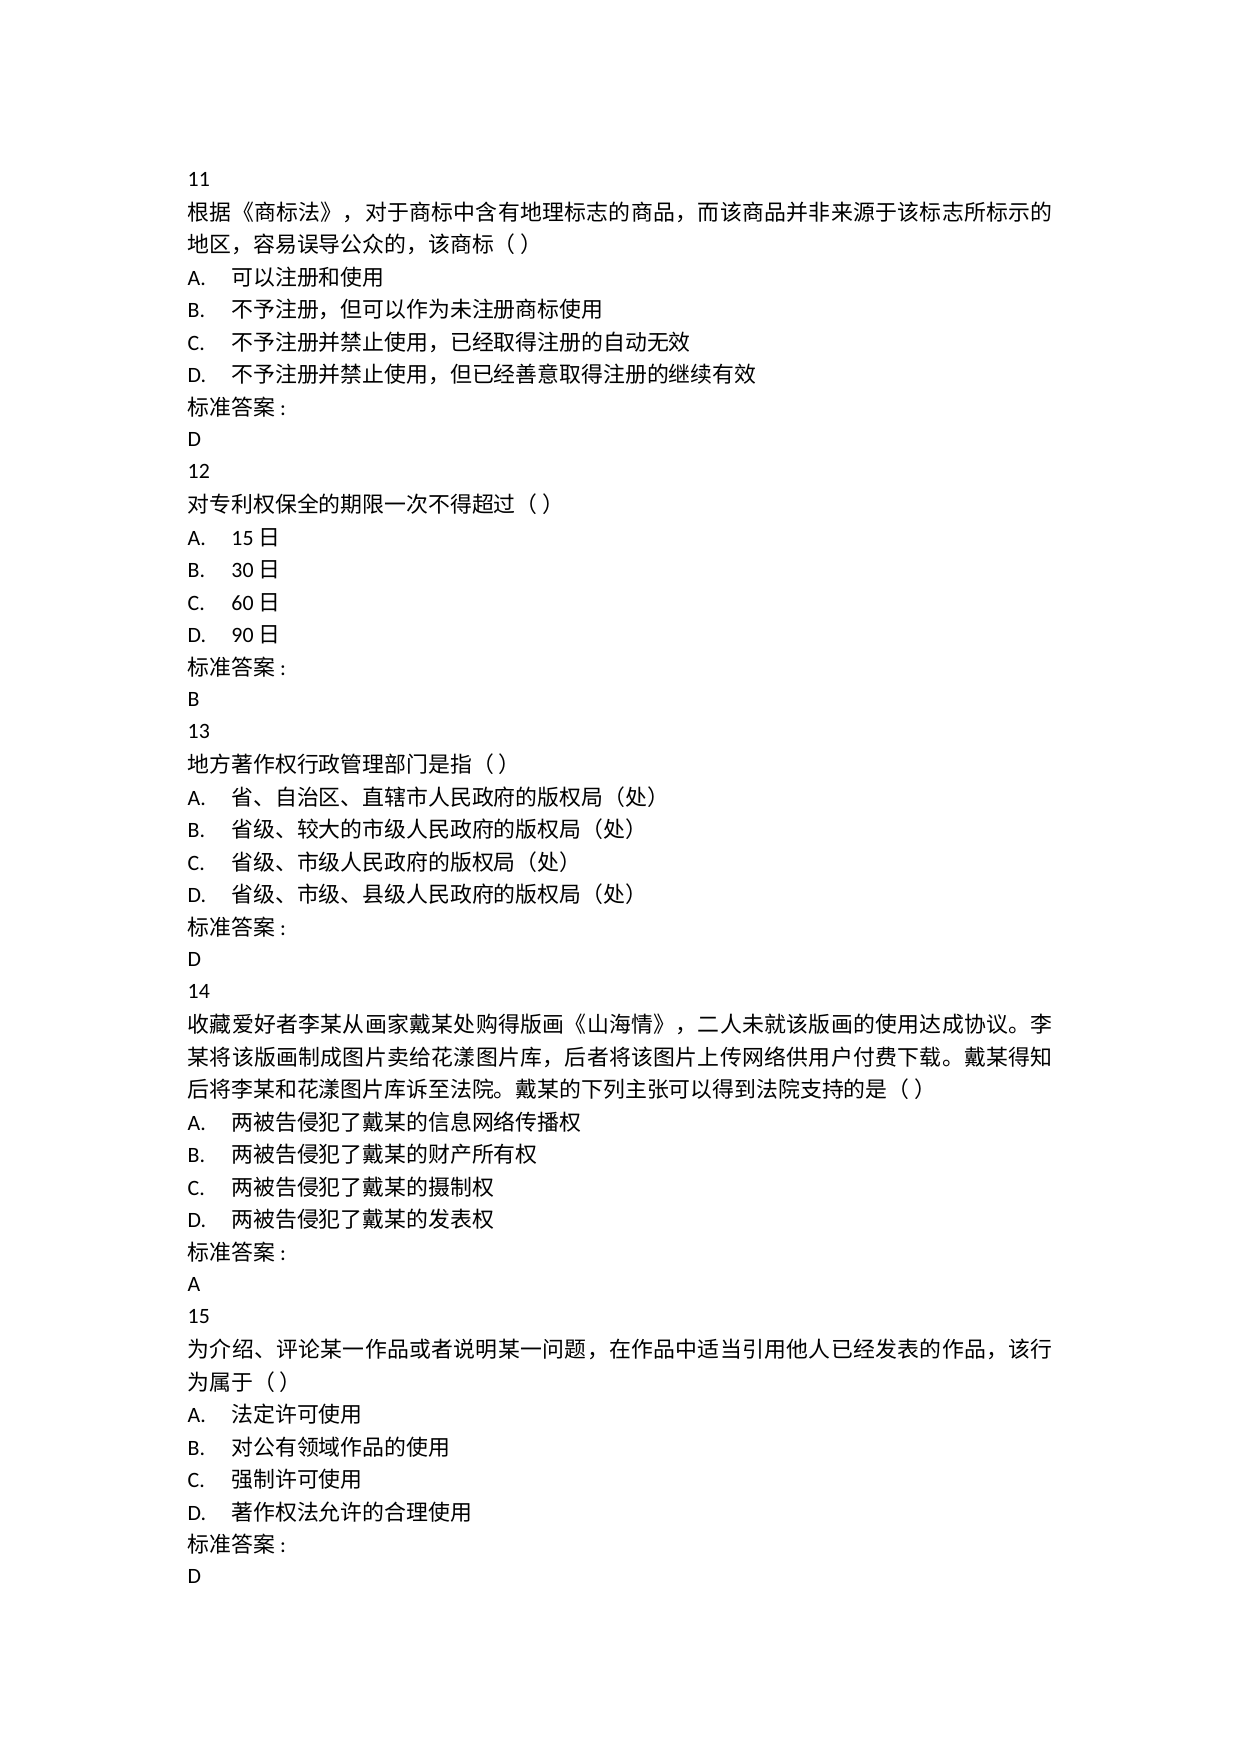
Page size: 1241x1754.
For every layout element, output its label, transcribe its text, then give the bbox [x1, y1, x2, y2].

text B. 不予注册，但可以作为未注册商标使用 [187, 292, 1053, 324]
text B. 对公有领域作品的使用 [187, 1429, 1053, 1462]
text 标准答案 : [187, 389, 1053, 422]
text D. 著作权法允许的合理使用 [187, 1494, 1053, 1527]
text A. 可以注册和使用 [187, 259, 1053, 292]
text 14 [187, 974, 1053, 1007]
text D. 两被告侵犯了戴某的发表权 [187, 1202, 1053, 1234]
text D [187, 942, 1053, 974]
text B. 两被告侵犯了戴某的财产所有权 [187, 1137, 1053, 1169]
text B [187, 682, 1053, 714]
text A. 两被告侵犯了戴某的信息网络传播权 [187, 1104, 1053, 1137]
text B. 省级、较大的市级人民政府的版权局（处） [187, 812, 1053, 844]
text C. 60日 [187, 584, 1053, 617]
text 根据《商标法》，对于商标中含有地理标志的商品，而该商品并非来源于该标志所标示的地区，容易误导公众的，该商标（ ） [187, 194, 1053, 259]
text C. 不予注册并禁止使用，已经取得注册的自动无效 [187, 324, 1053, 357]
text 标准答案 : [187, 1527, 1053, 1559]
text 11 [187, 162, 1053, 194]
text A. 法定许可使用 [187, 1397, 1053, 1429]
text 标准答案 : [187, 1234, 1053, 1267]
text C. 省级、市级人民政府的版权局（处） [187, 844, 1053, 877]
text 为介绍、评论某一作品或者说明某一问题，在作品中适当引用他人已经发表的作品，该行为属于（ ） [187, 1332, 1053, 1397]
text 13 [187, 714, 1053, 747]
text D [187, 422, 1053, 454]
text A. 省、自治区、直辖市人民政府的版权局（处） [187, 779, 1053, 812]
text 标准答案 : [187, 909, 1053, 942]
text D. 90日 [187, 617, 1053, 649]
text D. 省级、市级、县级人民政府的版权局（处） [187, 877, 1053, 909]
text D. 不予注册并禁止使用，但已经善意取得注册的继续有效 [187, 357, 1053, 389]
text C. 两被告侵犯了戴某的摄制权 [187, 1169, 1053, 1202]
text 地方著作权行政管理部门是指（ ） [187, 747, 1053, 779]
text 12 [187, 454, 1053, 487]
text 15 [187, 1299, 1053, 1332]
text B. 30日 [187, 552, 1053, 584]
text C. 强制许可使用 [187, 1462, 1053, 1494]
text 收藏爱好者李某从画家戴某处购得版画《山海情》，二人未就该版画的使用达成协议。李某将该版画制成图片卖给花漾图片库，后者将该图片上传网络供用户付费下载。戴某得知后将李某和花漾图片库诉至法院。戴某的下列主张可以得到法院支持的是（ ） [187, 1007, 1053, 1104]
text 标准答案 : [187, 649, 1053, 682]
text 对专利权保全的期限一次不得超过（ ） [187, 487, 1053, 519]
text A. 15日 [187, 519, 1053, 552]
text D [187, 1559, 1053, 1592]
text A [187, 1267, 1053, 1299]
